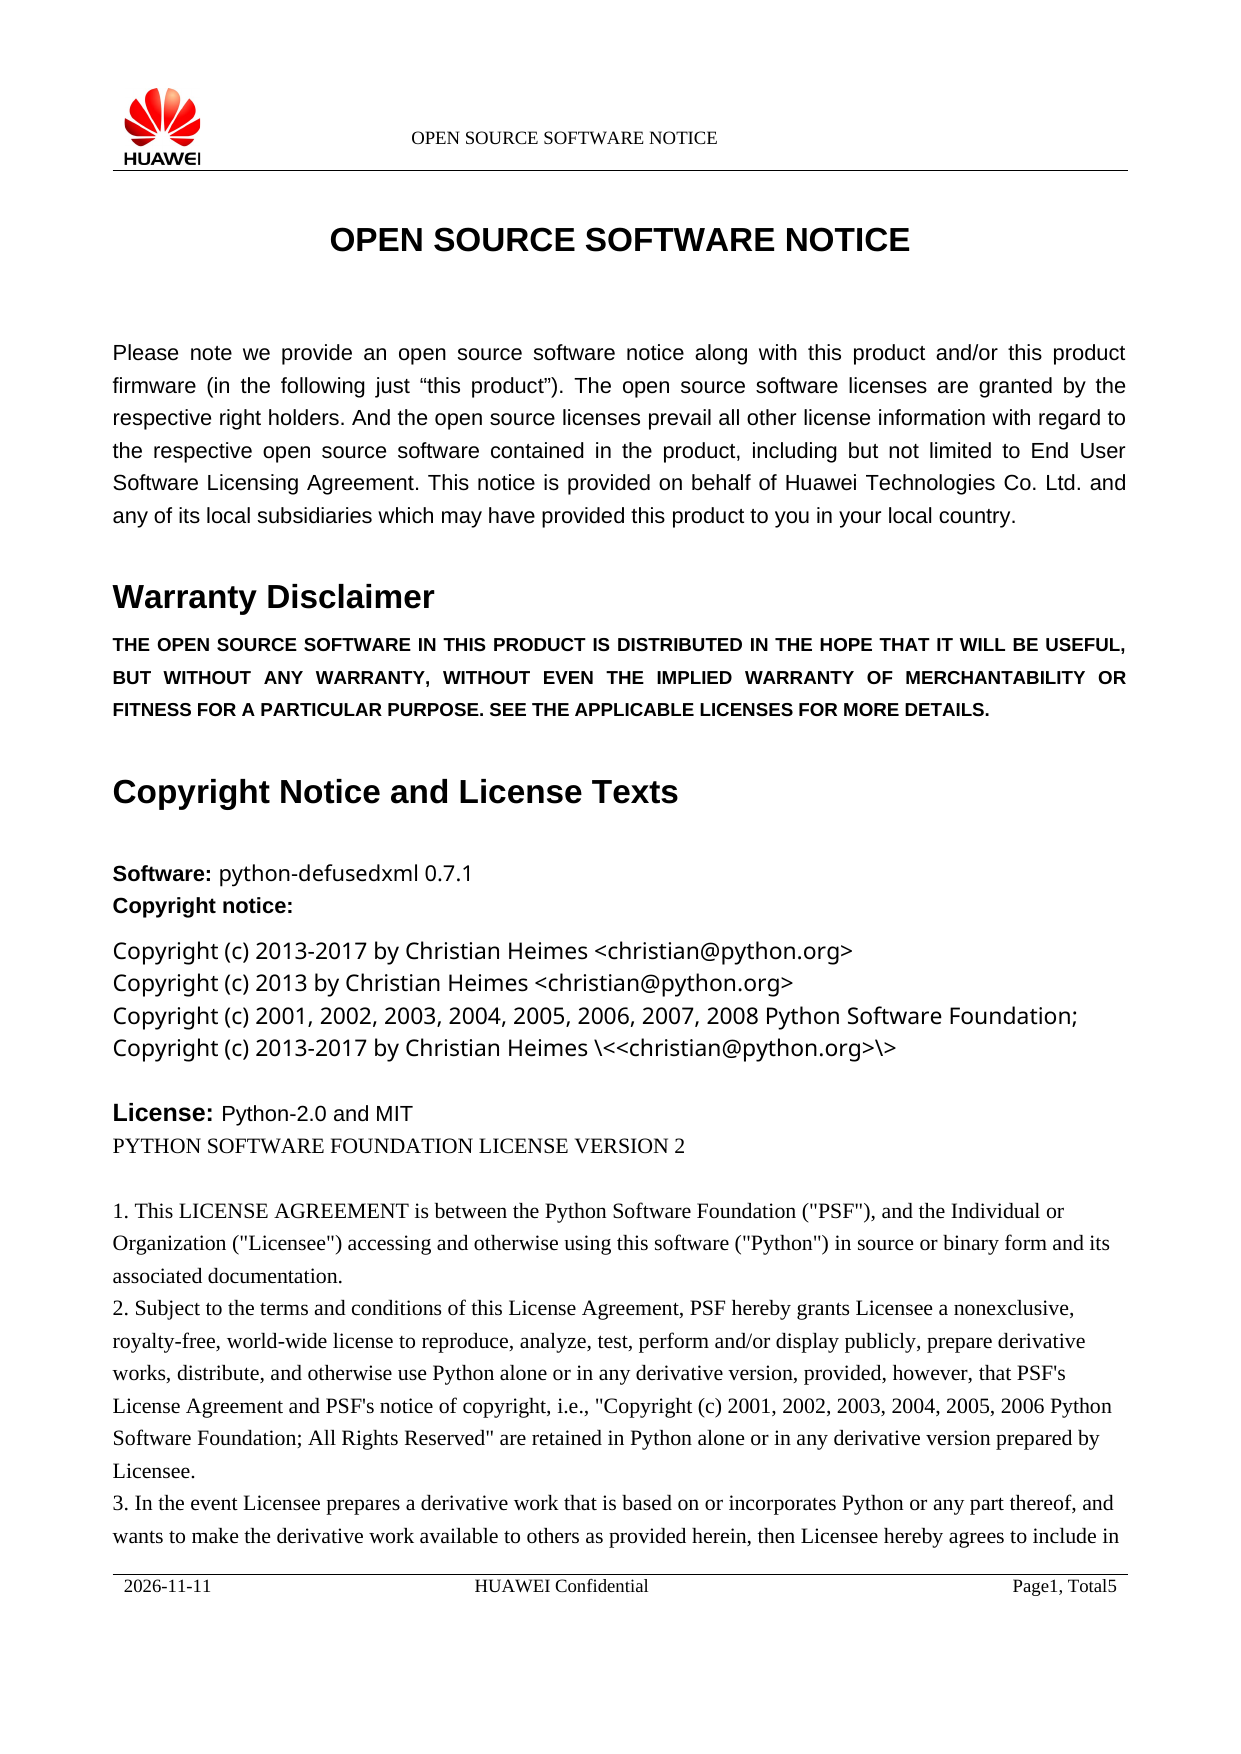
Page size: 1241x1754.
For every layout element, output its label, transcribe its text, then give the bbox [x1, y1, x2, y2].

text OPEN SOURCE SOFTWARE NOTICE [112, 206, 1128, 271]
picture [124, 88, 201, 165]
title Software: python-defusedxml 0.7.1 [112, 856, 1128, 889]
text Copyright Notice and License Texts [112, 759, 1128, 824]
text Copyright notice: [112, 889, 1128, 921]
text The open source software in this product is distributed in the hope that it will be useful, but WITHOUT ANY WARRANTY, without even the implied warranty of MERCHANTABILITY or FITNESS FOR A PARTICULAR PURPOSE. See the applicable licenses for more details. [112, 629, 1128, 726]
text Copyright (c) 2013-2017 by Christian Heimes <christian@python.org> Copyright (c) 2013 by Christian Heimes <christian@python.org> Copyright (c) 2001, 2002, 2003, 2004, 2005, 2006, 2007, 2008 Python Software Foundation; Copyright (c) 2013-2017 by Christian Heimes \<<christian@python.org>\> [112, 934, 1128, 1096]
text Warranty Disclaimer [112, 564, 1128, 629]
text License: Python-2.0 and MIT [112, 1096, 1128, 1129]
text Please note we provide an open source software notice along with this product and/or this product firmware (in the following just “this product”). The open source software licenses are granted by the respective right holders. And the open source licenses prevail all other license information with regard to the respective open source software contained in the product, including but not limited to End User Software Licensing Agreement. This notice is provided on behalf of Huawei Technologies Co. Ltd. and any of its local subsidiaries which may have provided this product to you in your local country. [112, 336, 1128, 531]
